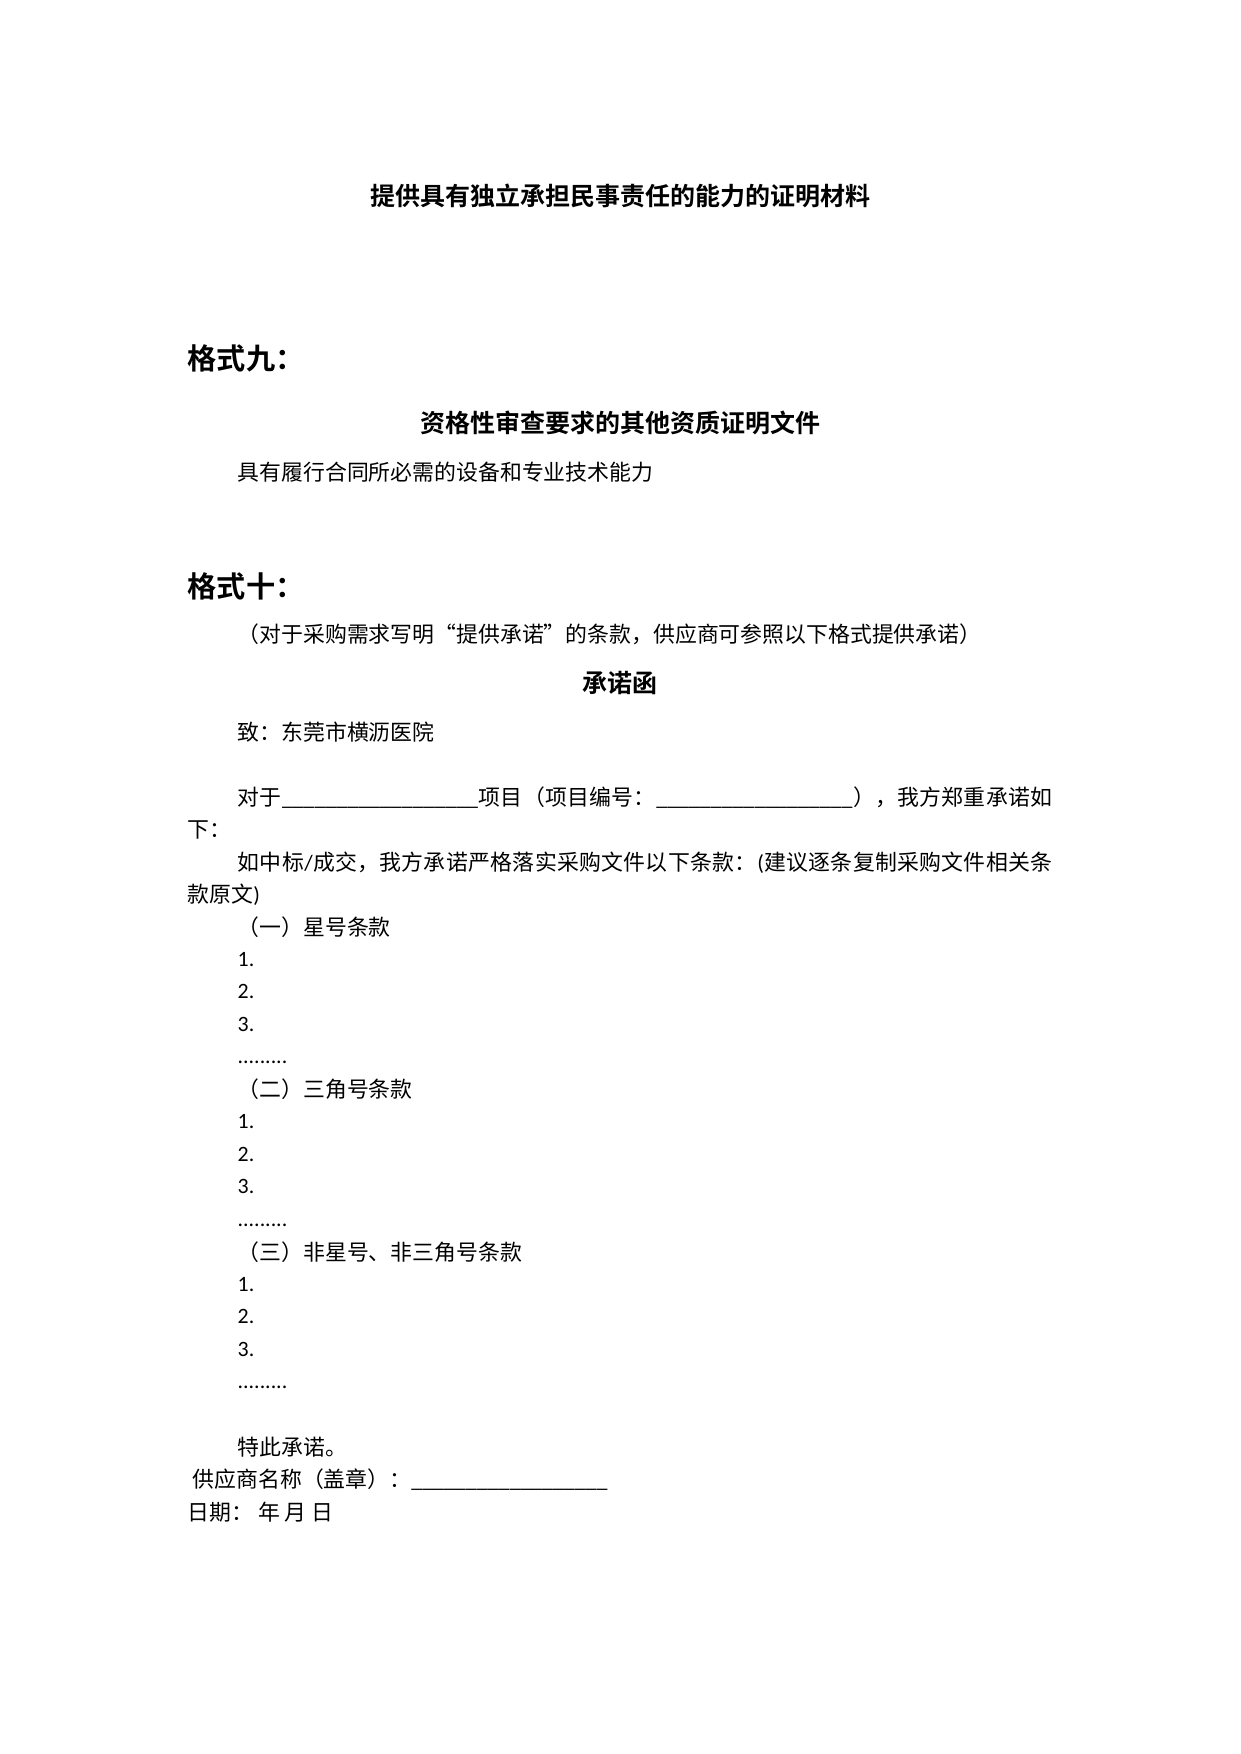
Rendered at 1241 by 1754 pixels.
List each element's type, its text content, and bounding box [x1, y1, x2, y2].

text 承诺函 [187, 649, 1053, 714]
text 对于__________________项目（项目编号：__________________），我方郑重承诺如下： [187, 779, 1053, 844]
text ......... [187, 1039, 1053, 1072]
text （对于采购需求写明“提供承诺”的条款，供应商可参照以下格式提供承诺） [187, 617, 1053, 649]
text 提供具有独立承担民事责任的能力的证明材料 [187, 162, 1053, 227]
text （三）非星号、非三角号条款 [187, 1234, 1053, 1267]
text 日期： 年 月 日 [187, 1494, 1053, 1527]
text 资格性审查要求的其他资质证明文件 [187, 389, 1053, 454]
text 1. [187, 1104, 1053, 1137]
text 2. [187, 974, 1053, 1007]
text 2. [187, 1299, 1053, 1332]
text 如中标/成交，我方承诺严格落实采购文件以下条款：(建议逐条复制采购文件相关条款原文) [187, 844, 1053, 909]
text ......... [187, 1202, 1053, 1234]
text 供应商名称（盖章）：__________________ [187, 1462, 1053, 1494]
text 格式九： [187, 324, 1053, 389]
text 致：东莞市横沥医院 [187, 714, 1053, 779]
text 1. [187, 942, 1053, 974]
text 格式十： [187, 552, 1053, 617]
text 3. [187, 1332, 1053, 1364]
text 具有履行合同所必需的设备和专业技术能力 [187, 454, 1053, 487]
text 3. [187, 1169, 1053, 1202]
text 3. [187, 1007, 1053, 1039]
text 2. [187, 1137, 1053, 1169]
text （一）星号条款 [187, 909, 1053, 942]
text 1. [187, 1267, 1053, 1299]
text 特此承诺。 [187, 1429, 1053, 1462]
text ......... [187, 1364, 1053, 1429]
text （二）三角号条款 [187, 1072, 1053, 1104]
